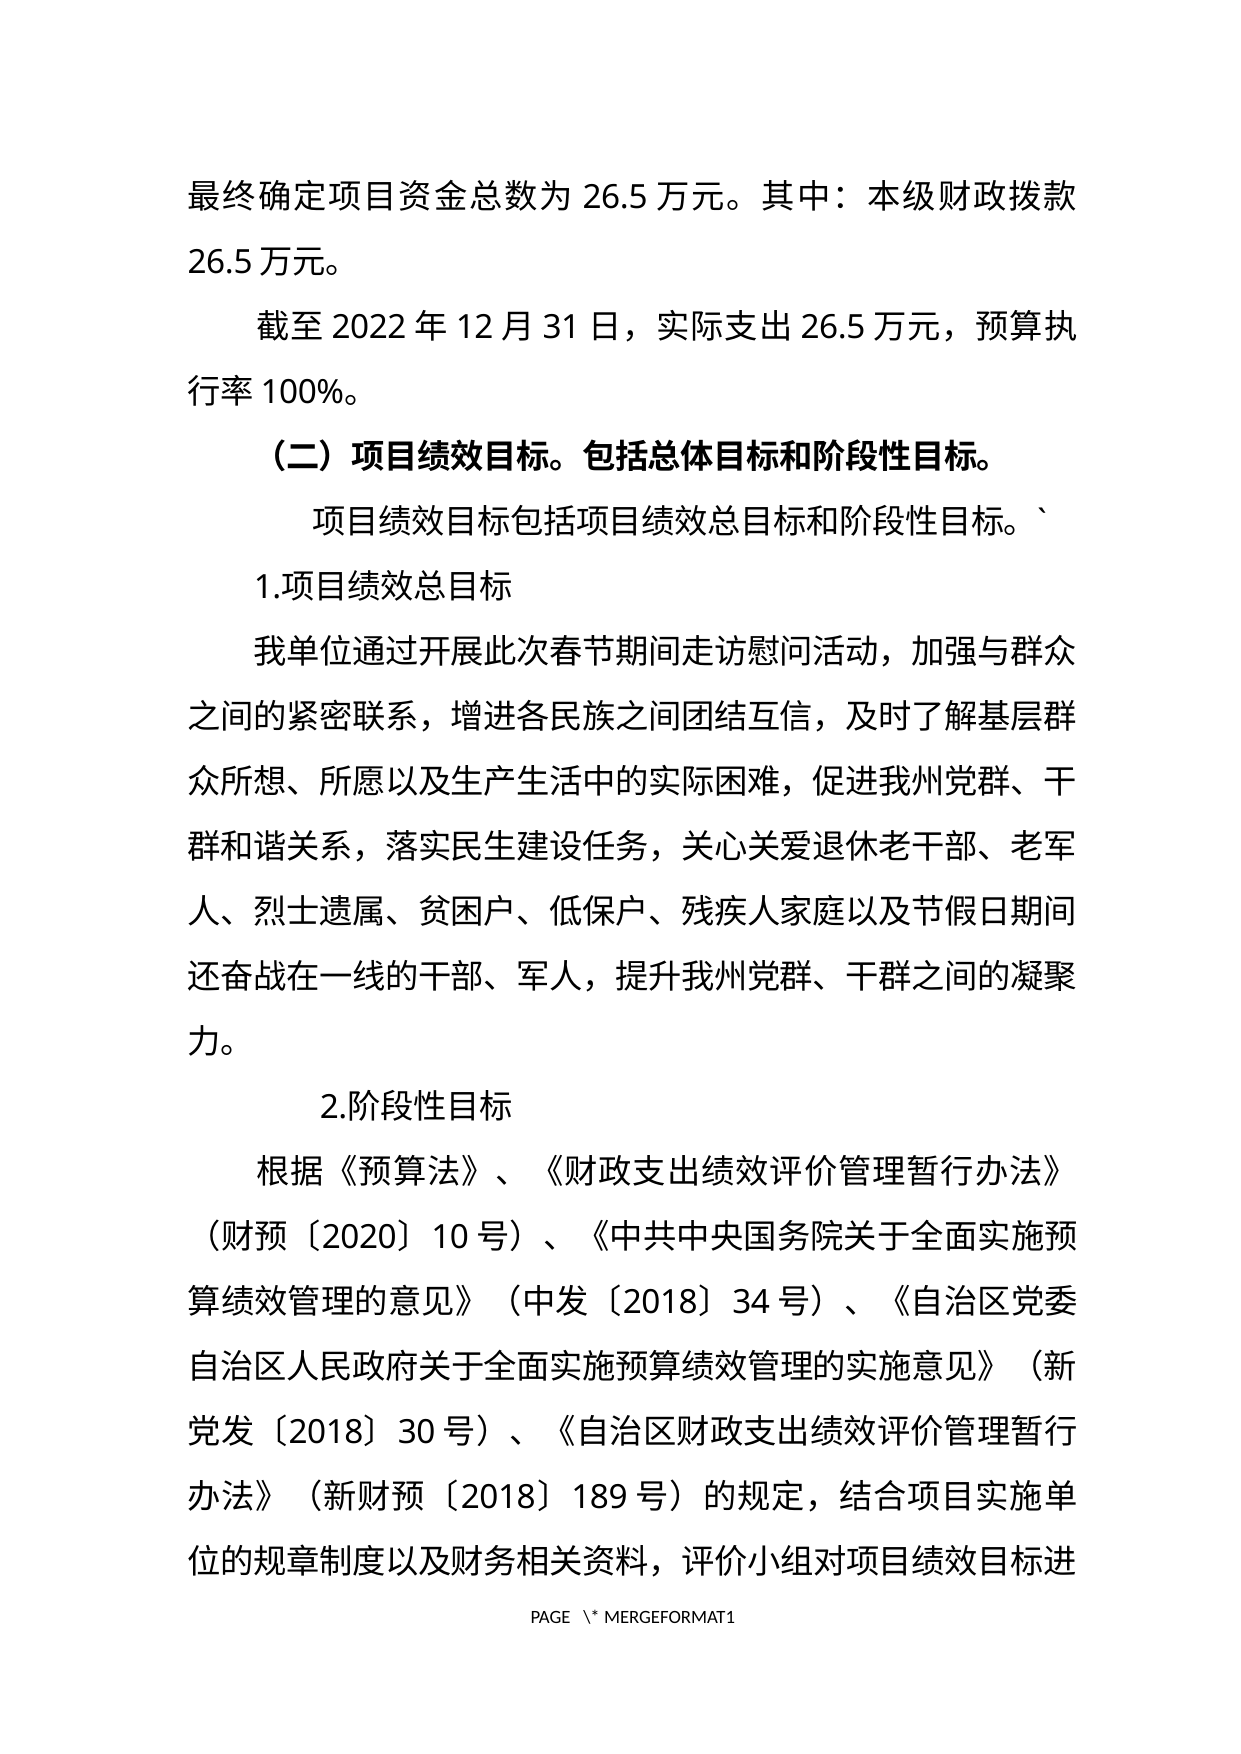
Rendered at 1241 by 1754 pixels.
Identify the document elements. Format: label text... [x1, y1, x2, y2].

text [187, 162, 1078, 422]
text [187, 487, 1078, 1592]
text （二）项目绩效目标。包括总体目标和阶段性目标。 [187, 422, 1078, 487]
